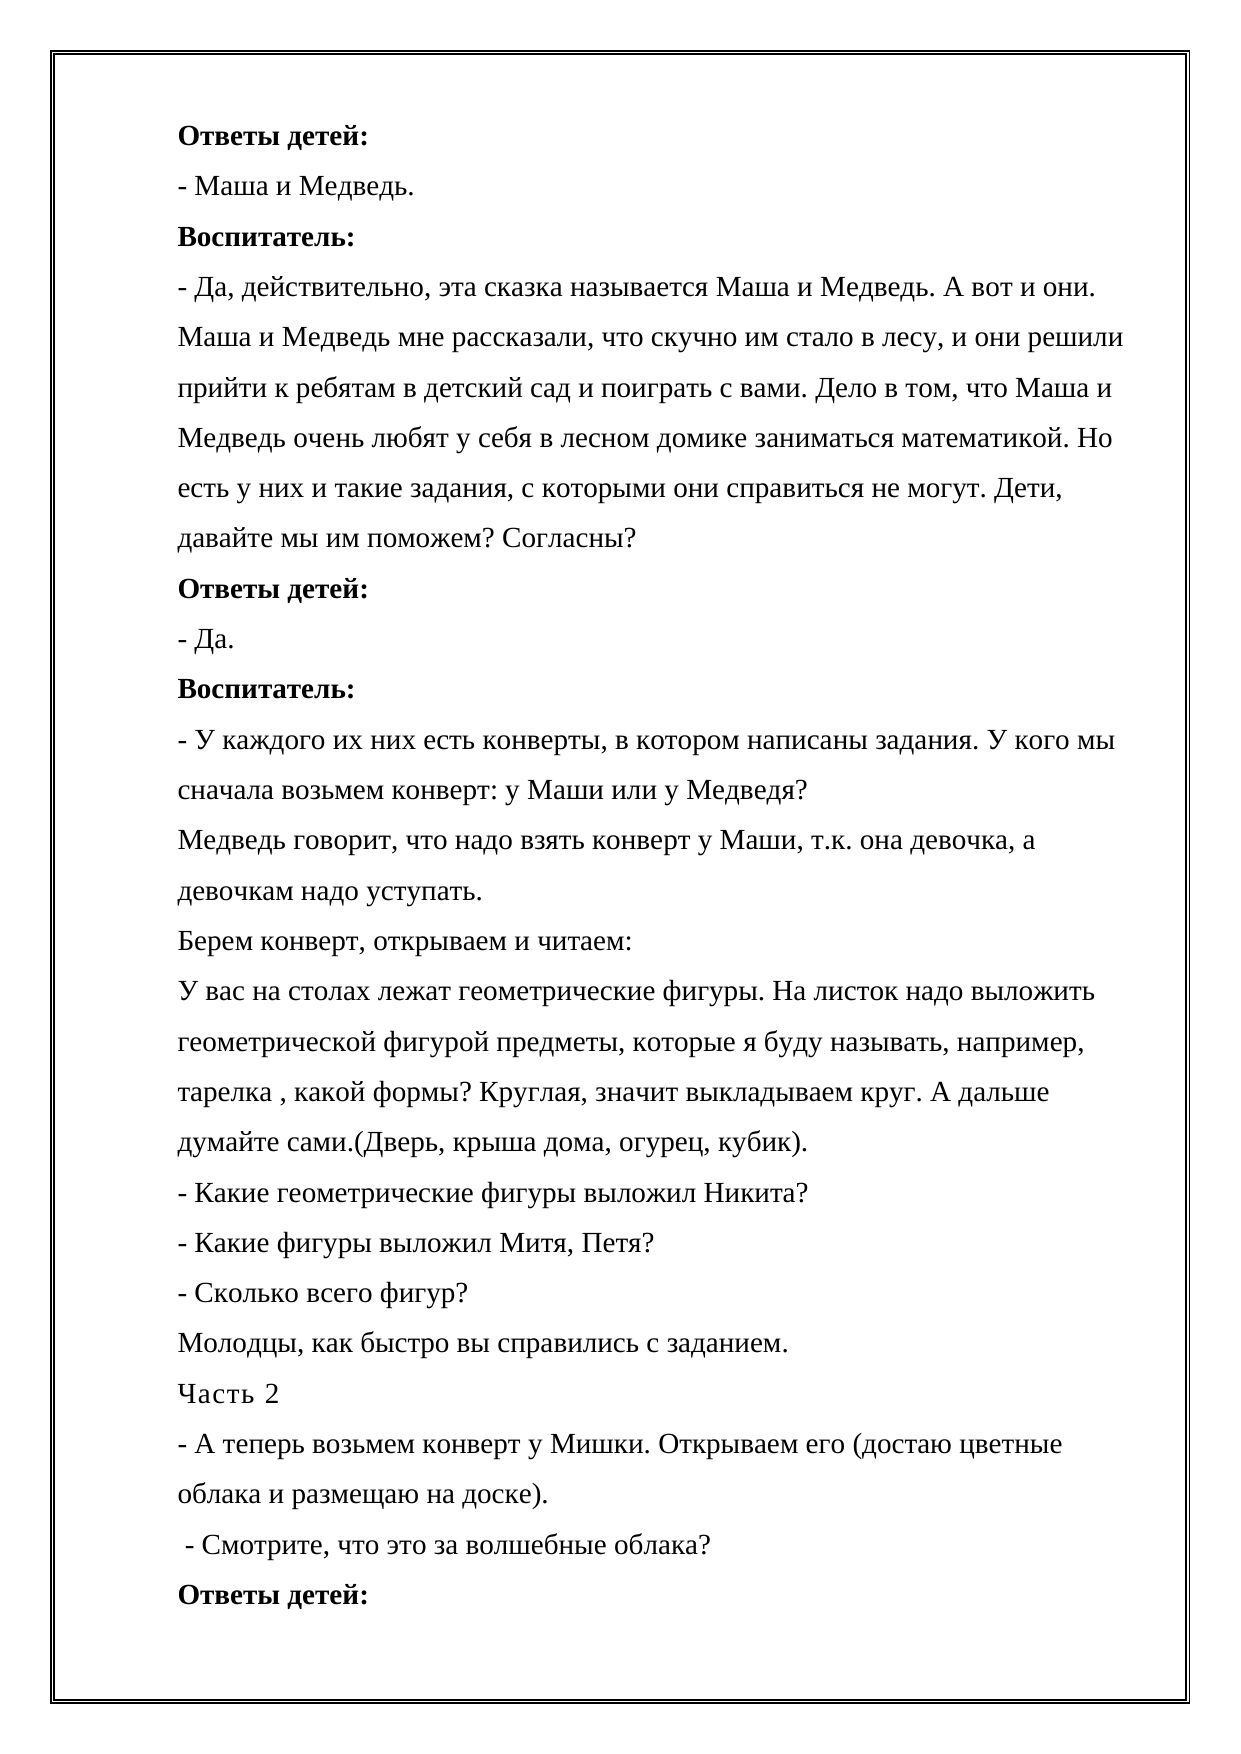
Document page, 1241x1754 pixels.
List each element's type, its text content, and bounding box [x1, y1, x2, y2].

text - Да. [177, 621, 1152, 655]
text - Маша и Медведь. [177, 168, 1152, 202]
text Ответы детей: [177, 118, 1152, 152]
text Часть 2 [177, 1376, 1152, 1409]
text - Какие фигуры выложил Митя, Петя? [177, 1225, 1152, 1258]
text У вас на столах лежат геометрические фигуры. На листок надо выложить геометрической фигурой предметы, которые я буду называть, например, тарелка , какой формы? Круглая, значит выкладываем круг. А дальше думайте сами.(Дверь, крыша дома, огурец, кубик). [177, 973, 1152, 1158]
text - Какие геометрические фигуры выложил Никита? [177, 1175, 1152, 1208]
text - А теперь возьмем конверт у Мишки. Открываем его (достаю цветные облака и размещаю на доске). [177, 1426, 1152, 1510]
text Берем конверт, открываем и читаем: [177, 923, 1152, 957]
text Медведь говорит, что надо взять конверт у Маши, т.к. она девочка, а девочкам надо уступать. [177, 822, 1152, 906]
text Воспитатель: [177, 219, 1152, 252]
text - Сколько всего фигур? [177, 1275, 1152, 1309]
text - Да, действительно, эта сказка называется Маша и Медведь. А вот и они. Маша и Медведь мне рассказали, что скучно им стало в лесу, и они решили прийти к ребятам в детский сад и поиграть с вами. Дело в том, что Маша и Медведь очень любят у себя в лесном домике заниматься математикой. Но есть у них и такие задания, с которыми они справиться не могут. Дети, давайте мы им поможем? Согласны? [177, 269, 1152, 554]
text - У каждого их них есть конверты, в котором написаны задания. У кого мы сначала возьмем конверт: у Маши или у Медведя? [177, 722, 1152, 806]
text Ответы детей: [177, 571, 1152, 604]
text Воспитатель: [177, 672, 1152, 705]
text Ответы детей: [177, 1577, 1152, 1611]
text Молодцы, как быстро вы справились с заданием. [177, 1326, 1152, 1359]
text - Смотрите, что это за волшебные облака? [177, 1527, 1152, 1560]
